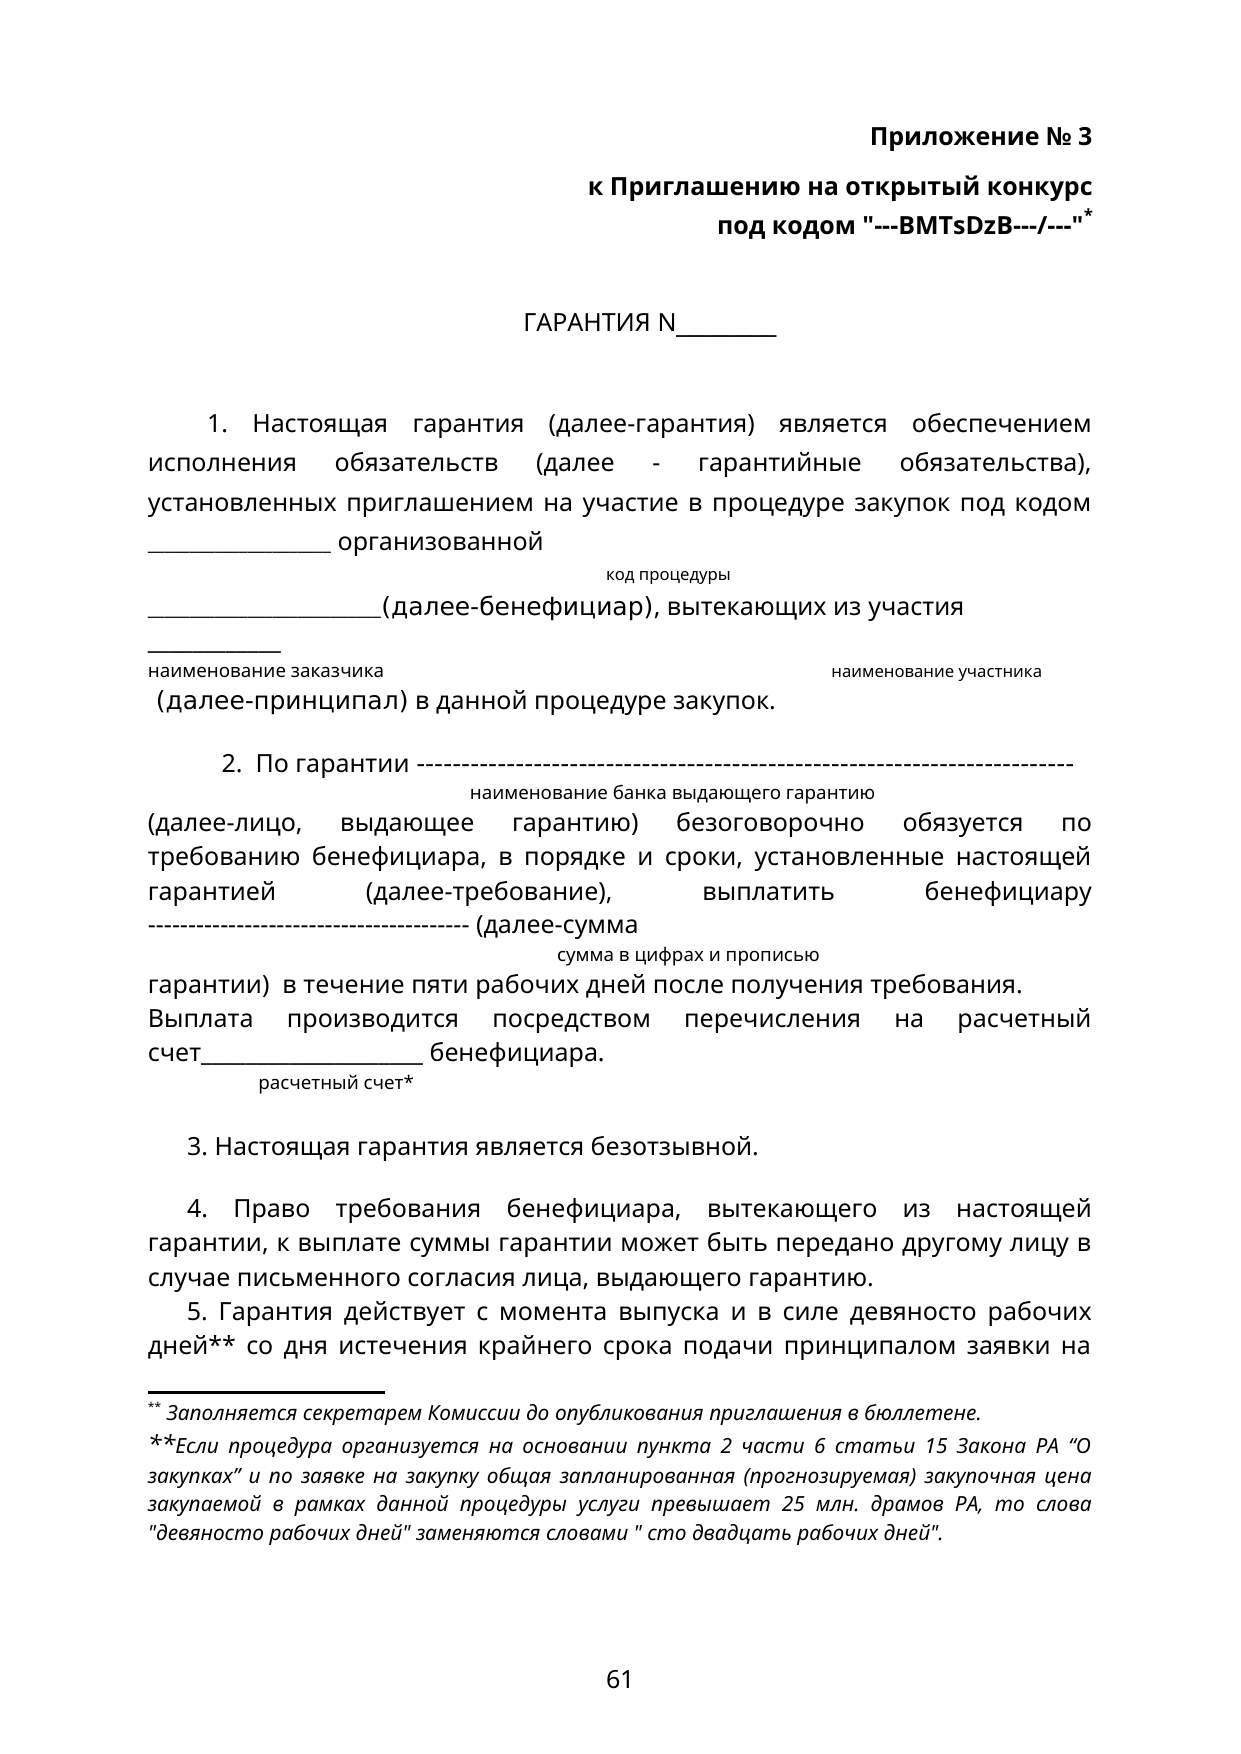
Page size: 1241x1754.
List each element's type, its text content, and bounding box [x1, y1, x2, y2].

text гарантии) в течение пяти рабочих дней после получения требования. [148, 967, 1092, 1001]
text наименование банка выдающего гарантию [148, 779, 1092, 805]
text 4. Право требования бенефициара, вытекающего из настоящей гарантии, к выплате суммы гарантии может быть передано другому лицу в случае письменного согласия лица, выдающего гарантию. [148, 1191, 1092, 1293]
text сумма в цифрах и прописью [148, 941, 1092, 967]
text код процедуры [148, 562, 1092, 585]
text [148, 1293, 1092, 1361]
text 3. Настоящая гарантия является безотзывной. [148, 1128, 1092, 1163]
text (далее-принципал) в данной процедуре закупок. [148, 683, 1092, 717]
text ____________________________(далее-бенефициар), вытекающих из участия ____________ [148, 589, 1092, 657]
text (далее-лицо, выдающее гарантию) безоговорочно обязуется по требованию бенефициара, в порядке и сроки, установленные настоящей гарантией (далее-требование), выплатить бенефициару ---------------------------------------- (далее-сумма [148, 805, 1092, 941]
text ГАРАНТИЯ N________ [148, 304, 1092, 338]
text 1. Настоящая гарантия (далее-гарантия) является обеспечением исполнения обязательств (далее - гарантийные обязательства), установленных приглашением на участие в процедуре закупок под кодом ______________________ организованной [148, 406, 1092, 557]
text 2. По гарантии ------------------------------------------------------------------------- [148, 745, 1092, 779]
text Выплата производится посредством перечисления на расчетный счет____________________ бенефициара. [148, 1001, 1092, 1069]
text расчетный счет* [148, 1069, 1092, 1094]
text Приложение № 3 [148, 118, 1092, 152]
text наименование заказчика наименование участника [148, 657, 1092, 683]
text к Приглашению на открытый конкурс под кодом "---BMTsDzB---/---"* [148, 169, 1092, 243]
